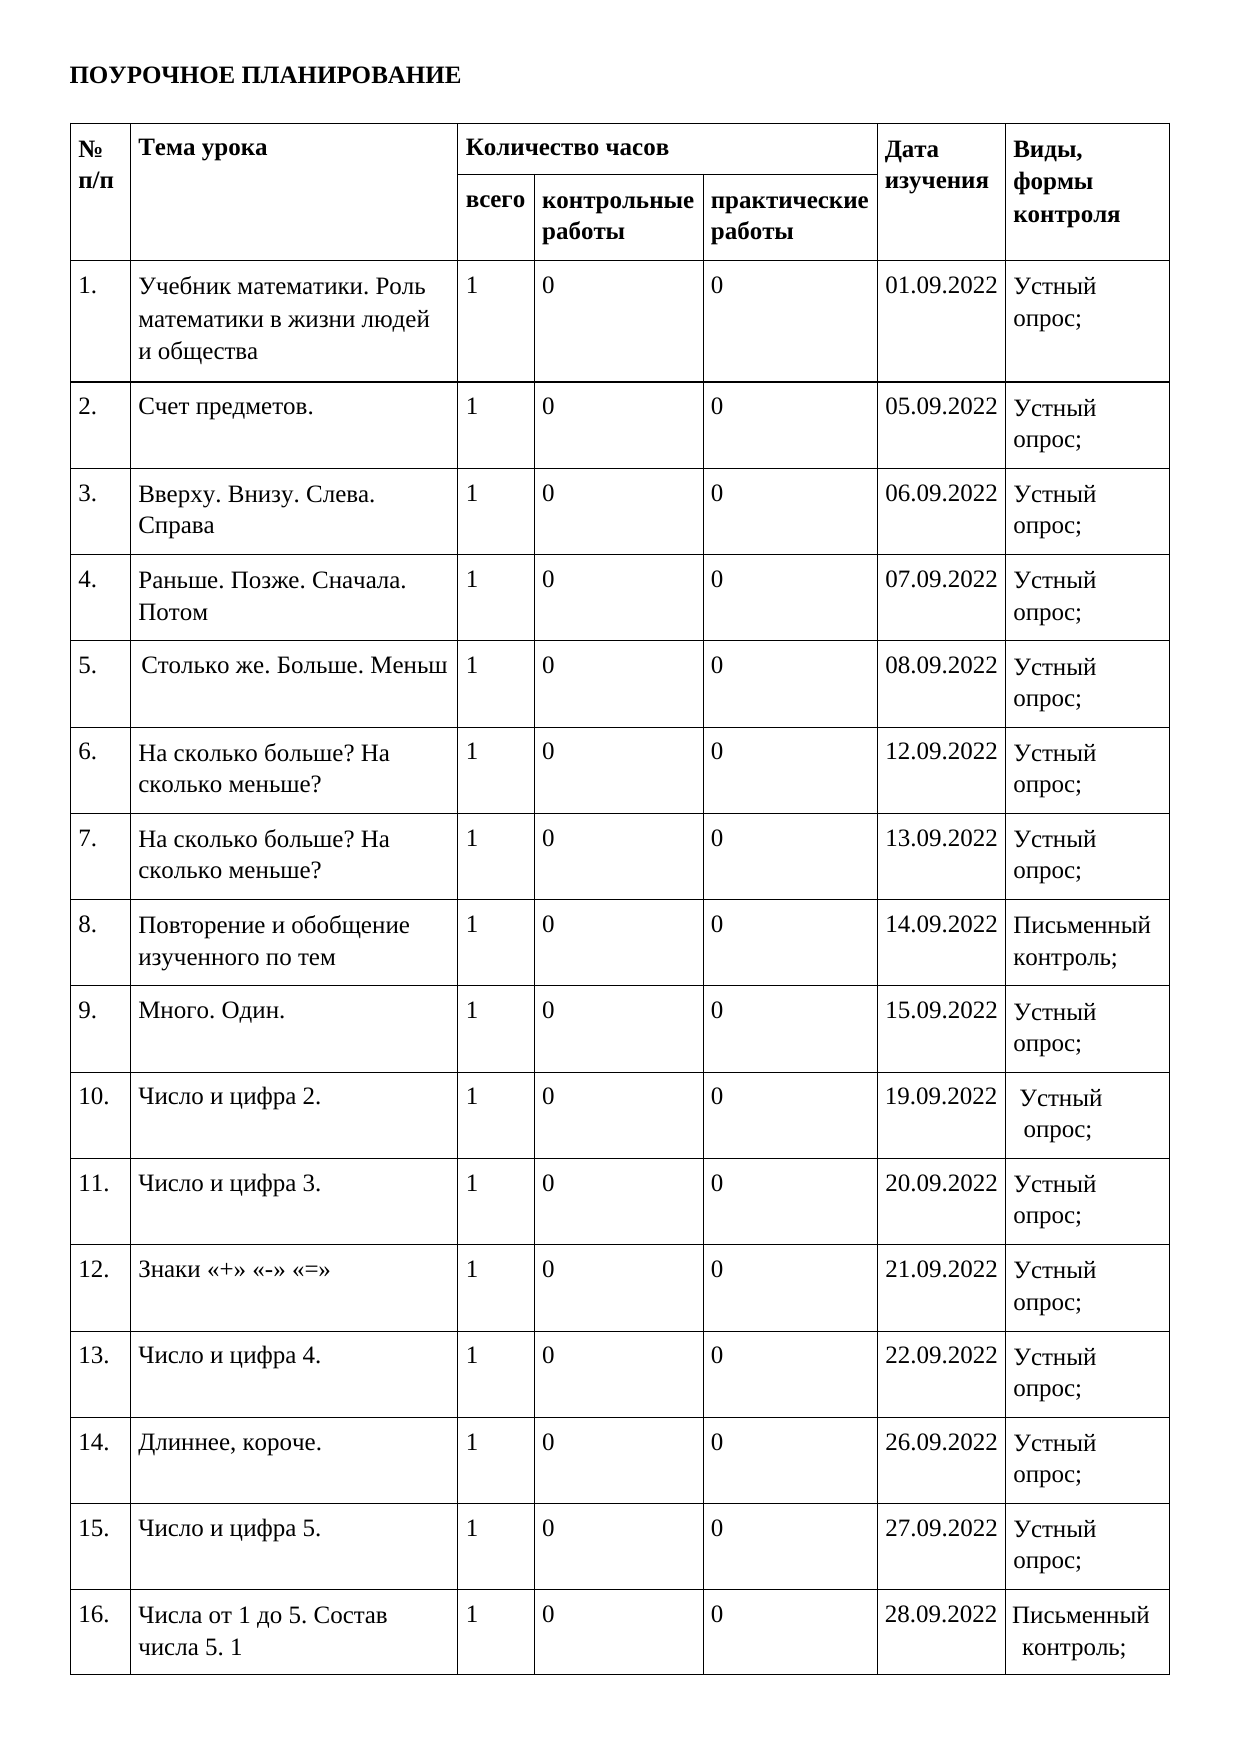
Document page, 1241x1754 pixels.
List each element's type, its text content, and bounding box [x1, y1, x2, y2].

table_cell 0 [704, 1245, 877, 1331]
table_cell 0 [704, 383, 877, 468]
table_cell Счет предметов. [131, 383, 457, 468]
table_cell Вверху. Внизу. Слева. Справа [131, 469, 457, 554]
table_cell 28.09.2022 [878, 1590, 1005, 1673]
table_cell Устный опрос; [1006, 555, 1169, 640]
table_cell Устный опрос; [1006, 261, 1169, 381]
table_cell 0 [704, 1332, 877, 1417]
table_cell 9. [71, 986, 130, 1072]
table_cell 1 [458, 1332, 534, 1417]
table_cell 1 [458, 986, 534, 1072]
text ПОУРОЧНОЕ ПЛАНИРОВАНИЕ [69, 62, 1172, 89]
table_cell 0 [704, 469, 877, 554]
table_cell 0 [704, 261, 877, 381]
table_cell Устный опрос; [1006, 1159, 1169, 1244]
table_cell На сколько больше? На сколько меньше? [131, 814, 457, 899]
table_cell 0 [704, 986, 877, 1072]
table_cell 0 [535, 728, 703, 813]
table_cell 0 [535, 383, 703, 468]
table_cell Письменный контроль; [1006, 900, 1169, 985]
table_cell 6. [71, 728, 130, 813]
table_cell 0 [704, 1418, 877, 1503]
table_cell Устный опрос; [1006, 1245, 1169, 1331]
table_cell Устный опрос; [1006, 641, 1169, 727]
table_cell Число и цифра 5. [131, 1504, 457, 1589]
table_cell 27.09.2022 [878, 1504, 1005, 1589]
table_cell 15. [71, 1504, 130, 1589]
table_cell 0 [535, 261, 703, 381]
table_cell На сколько больше? На сколько меньше? [131, 728, 457, 813]
table_cell 12.09.2022 [878, 728, 1005, 813]
table_cell Устный опрос; [1006, 469, 1169, 554]
table_cell 16. [71, 1590, 130, 1673]
table_cell 0 [704, 900, 877, 985]
table_cell 1. [71, 261, 130, 381]
table_cell Устный опрос; [1006, 1504, 1169, 1589]
table_cell 1 [458, 1245, 534, 1331]
table_cell Устный опрос; [1006, 814, 1169, 899]
table_cell 0 [535, 555, 703, 640]
table_cell Учебник математики. Роль математики в жизни людей и общества [131, 261, 457, 381]
table_cell 5. [71, 641, 130, 727]
table_cell 0 [704, 1159, 877, 1244]
table_cell Число и цифра 2. [131, 1073, 457, 1158]
table_cell Устный опрос; [1006, 986, 1169, 1072]
table_cell Раньше. Позже. Сначала. Потом [131, 555, 457, 640]
table_cell 15.09.2022 [878, 986, 1005, 1072]
table_cell 1 [458, 469, 534, 554]
table_cell 0 [535, 1073, 703, 1158]
table_cell Устный опрос; [1006, 1332, 1169, 1417]
table_cell 1 [458, 814, 534, 899]
table_cell 26.09.2022 [878, 1418, 1005, 1503]
table_cell 0 [704, 1073, 877, 1158]
table_cell 2. [71, 383, 130, 468]
table_cell 1 [458, 1590, 534, 1673]
table_cell Длиннее, короче. [131, 1418, 457, 1503]
table_cell 0 [535, 1504, 703, 1589]
table_cell 0 [535, 641, 703, 727]
table_cell 1 [458, 1159, 534, 1244]
table_cell всего [458, 175, 534, 260]
table_cell 0 [704, 1504, 877, 1589]
table_cell 1 [458, 555, 534, 640]
table_cell 1 [458, 261, 534, 381]
table_cell 0 [704, 814, 877, 899]
table_cell Повторение и обобщение изученного по тем [131, 900, 457, 985]
table_cell 0 [704, 555, 877, 640]
table_cell Знаки «+» «-» «=» [131, 1245, 457, 1331]
table_cell 0 [535, 469, 703, 554]
table_cell 22.09.2022 [878, 1332, 1005, 1417]
table_cell Устный опрос; [1006, 1073, 1169, 1158]
table_header Виды, формы контроля [1006, 124, 1169, 260]
table_cell 14. [71, 1418, 130, 1503]
table_cell Устный опрос; [1006, 728, 1169, 813]
table_cell Число и цифра 4. [131, 1332, 457, 1417]
table_cell 1 [458, 383, 534, 468]
table_cell 13.09.2022 [878, 814, 1005, 899]
table_cell 01.09.2022 [878, 261, 1005, 381]
table_cell Устный опрос; [1006, 383, 1169, 468]
table_cell 7. [71, 814, 130, 899]
table_header Дата изучения [878, 124, 1005, 260]
table_cell 1 [458, 728, 534, 813]
table_cell 0 [704, 641, 877, 727]
table_cell 12. [71, 1245, 130, 1331]
table_cell 1 [458, 1073, 534, 1158]
table_cell 14.09.2022 [878, 900, 1005, 985]
table_cell 0 [704, 1590, 877, 1673]
table_cell 07.09.2022 [878, 555, 1005, 640]
table_cell 1 [458, 641, 534, 727]
table_cell 8. [71, 900, 130, 985]
table_cell 06.09.2022 [878, 469, 1005, 554]
table_cell 13. [71, 1332, 130, 1417]
table_cell 1 [458, 900, 534, 985]
table_cell 3. [71, 469, 130, 554]
table_cell 0 [535, 1245, 703, 1331]
table_cell 0 [535, 986, 703, 1072]
table_cell 0 [535, 1590, 703, 1673]
table_header № п/п [71, 124, 130, 260]
table_header Количество часов [458, 124, 877, 174]
table_cell 1 [458, 1418, 534, 1503]
table_cell Число и цифра 3. [131, 1159, 457, 1244]
table_cell Письменный контроль; [1006, 1590, 1169, 1673]
table_cell 0 [535, 1418, 703, 1503]
table_cell 1 [458, 1504, 534, 1589]
table_cell 11. [71, 1159, 130, 1244]
table_cell Числа от 1 до 5. Состав числа 5. 1 [131, 1590, 457, 1673]
table_cell 19.09.2022 [878, 1073, 1005, 1158]
table_cell 0 [535, 1332, 703, 1417]
table_cell 0 [535, 814, 703, 899]
table_cell 0 [535, 900, 703, 985]
table_cell 0 [704, 728, 877, 813]
table_cell 0 [535, 1159, 703, 1244]
table_cell 21.09.2022 [878, 1245, 1005, 1331]
table_cell Много. Один. [131, 986, 457, 1072]
table_cell Устный опрос; [1006, 1418, 1169, 1503]
table_cell 08.09.2022 [878, 641, 1005, 727]
table_cell практические работы [704, 175, 877, 260]
table_cell 20.09.2022 [878, 1159, 1005, 1244]
table_cell 10. [71, 1073, 130, 1158]
table_cell Столько же. Больше. Меньш [131, 641, 457, 727]
table_header Тема урока [131, 124, 457, 260]
table_cell 05.09.2022 [878, 383, 1005, 468]
table_cell 4. [71, 555, 130, 640]
table_cell контрольные работы [535, 175, 703, 260]
